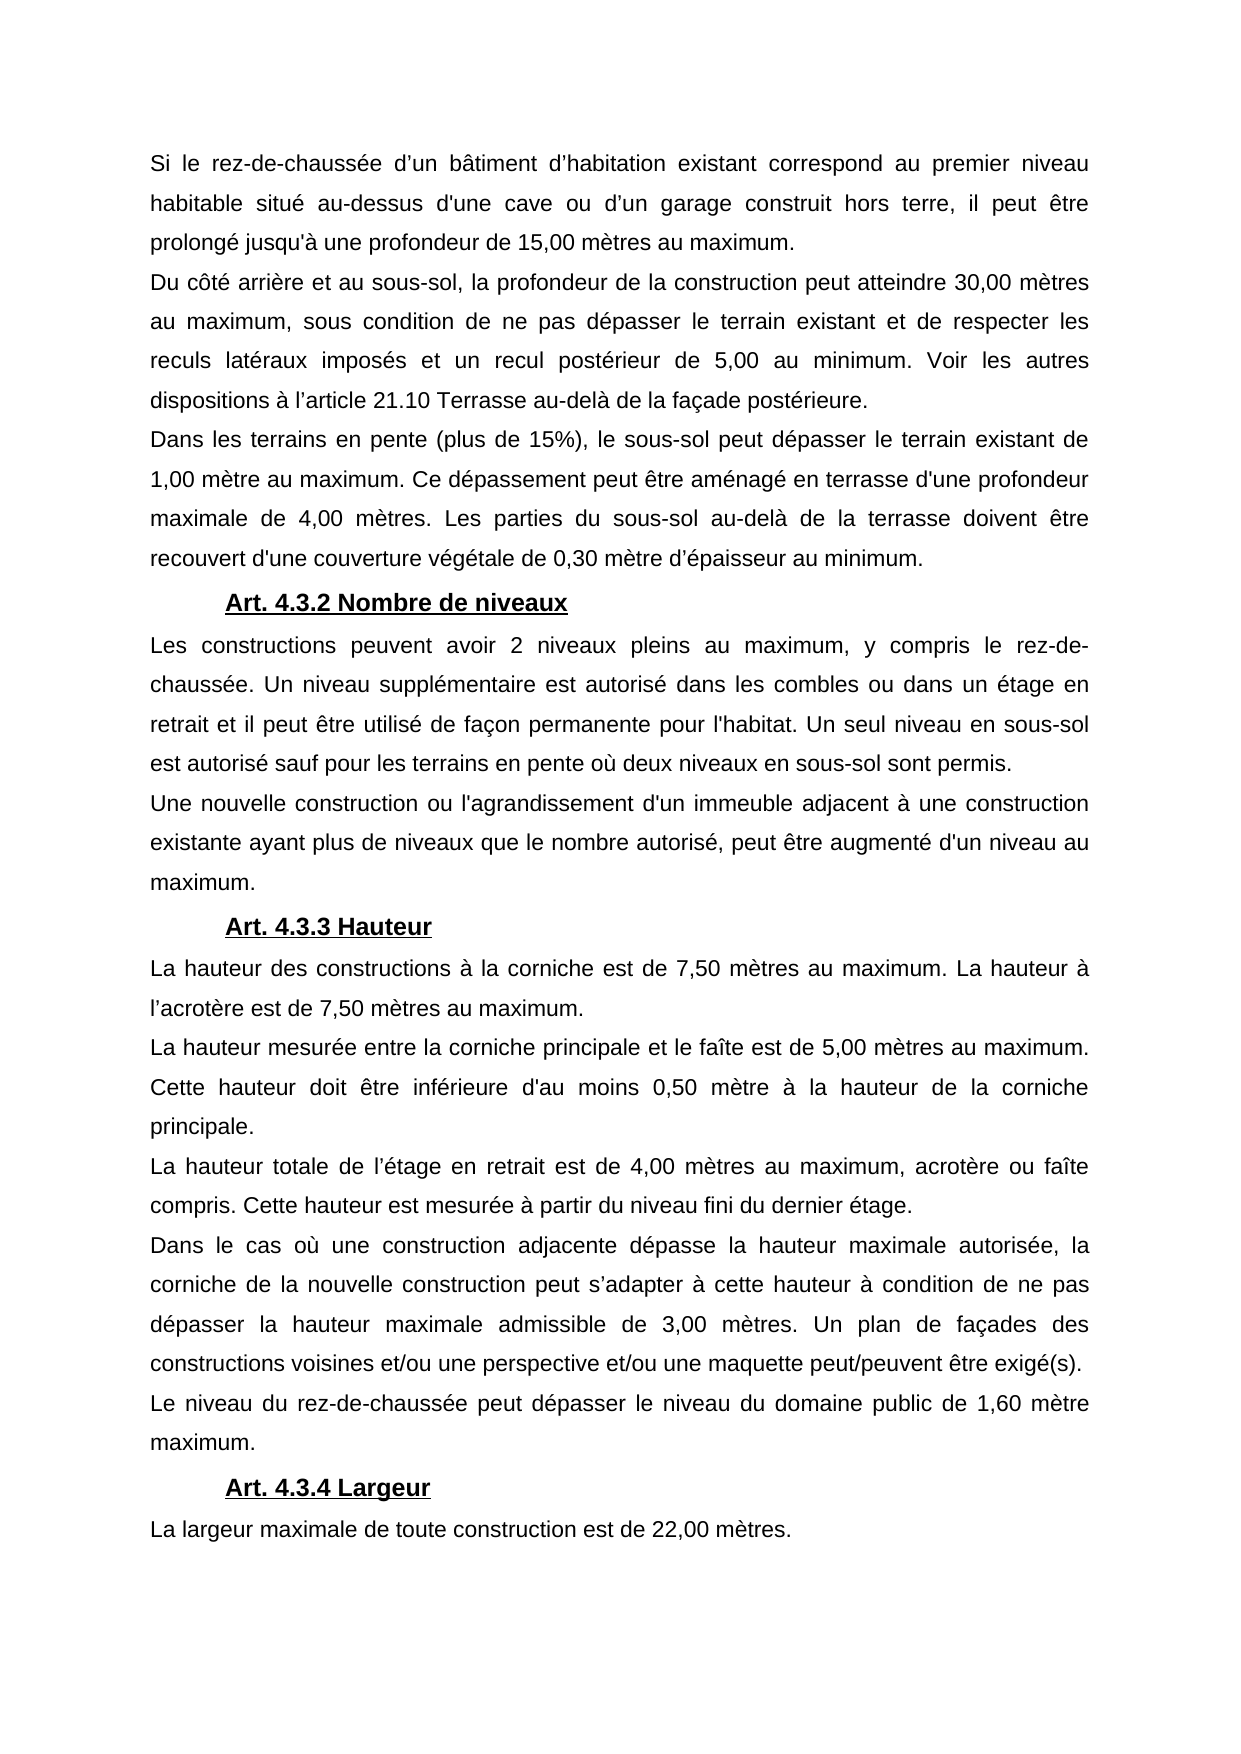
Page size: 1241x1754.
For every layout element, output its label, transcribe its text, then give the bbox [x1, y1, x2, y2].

text La hauteur mesurée entre la corniche principale et le faîte est de 5,00 mètres au maximum. Cette hauteur doit être inférieure d'au moins 0,50 mètre à la hauteur de la corniche principale. [150, 1034, 1090, 1139]
text La largeur maximale de toute construction est de 22,00 mètres. [150, 1516, 1090, 1542]
subtitle Art. 4.3.3 Hauteur [225, 912, 1090, 941]
text Dans les terrains en pente (plus de 15%), le sous-sol peut dépasser le terrain existant de 1,00 mètre au maximum. Ce dépassement peut être aménagé en terrasse d'une profondeur maximale de 4,00 mètres. Les parties du sous-sol au-delà de la terrasse doivent être recouvert d'une couverture végétale de 0,30 mètre d’épaisseur au minimum. [150, 426, 1090, 571]
text Si le rez-de-chaussée d’un bâtiment d’habitation existant correspond au premier niveau habitable situé au-dessus d'une cave ou d’un garage construit hors terre, il peut être prolongé jusqu'à une profondeur de 15,00 mètres au maximum. [150, 150, 1090, 255]
text La hauteur des constructions à la corniche est de 7,50 mètres au maximum. La hauteur à l’acrotère est de 7,50 mètres au maximum. [150, 955, 1090, 1021]
subtitle Art. 4.3.2 Nombre de niveaux [225, 588, 1090, 617]
subtitle Art. 4.3.4 Largeur [225, 1473, 1090, 1501]
text Le niveau du rez-de-chaussée peut dépasser le niveau du domaine public de 1,60 mètre maximum. [150, 1389, 1090, 1455]
text La hauteur totale de l’étage en retrait est de 4,00 mètres au maximum, acrotère ou faîte compris. Cette hauteur est mesurée à partir du niveau fini du dernier étage. [150, 1153, 1090, 1218]
text Dans le cas où une construction adjacente dépasse la hauteur maximale autorisée, la corniche de la nouvelle construction peut s’adapter à cette hauteur à condition de ne pas dépasser la hauteur maximale admissible de 3,00 mètres. Un plan de façades des constructions voisines et/ou une perspective et/ou une maquette peut/peuvent être exigé(s). [150, 1232, 1090, 1376]
text Les constructions peuvent avoir 2 niveaux pleins au maximum, y compris le rez-de-chaussée. Un niveau supplémentaire est autorisé dans les combles ou dans un étage en retrait et il peut être utilisé de façon permanente pour l'habitat. Un seul niveau en sous-sol est autorisé sauf pour les terrains en pente où deux niveaux en sous-sol sont permis. [150, 632, 1090, 776]
text Du côté arrière et au sous-sol, la profondeur de la construction peut atteindre 30,00 mètres au maximum, sous condition de ne pas dépasser le terrain existant et de respecter les reculs latéraux imposés et un recul postérieur de 5,00 au minimum. Voir les autres dispositions à l’article 21.10 Terrasse au-delà de la façade postérieure. [150, 268, 1090, 413]
text Une nouvelle construction ou l'agrandissement d'un immeuble adjacent à une construction existante ayant plus de niveaux que le nombre autorisé, peut être augmenté d'un niveau au maximum. [150, 789, 1090, 895]
